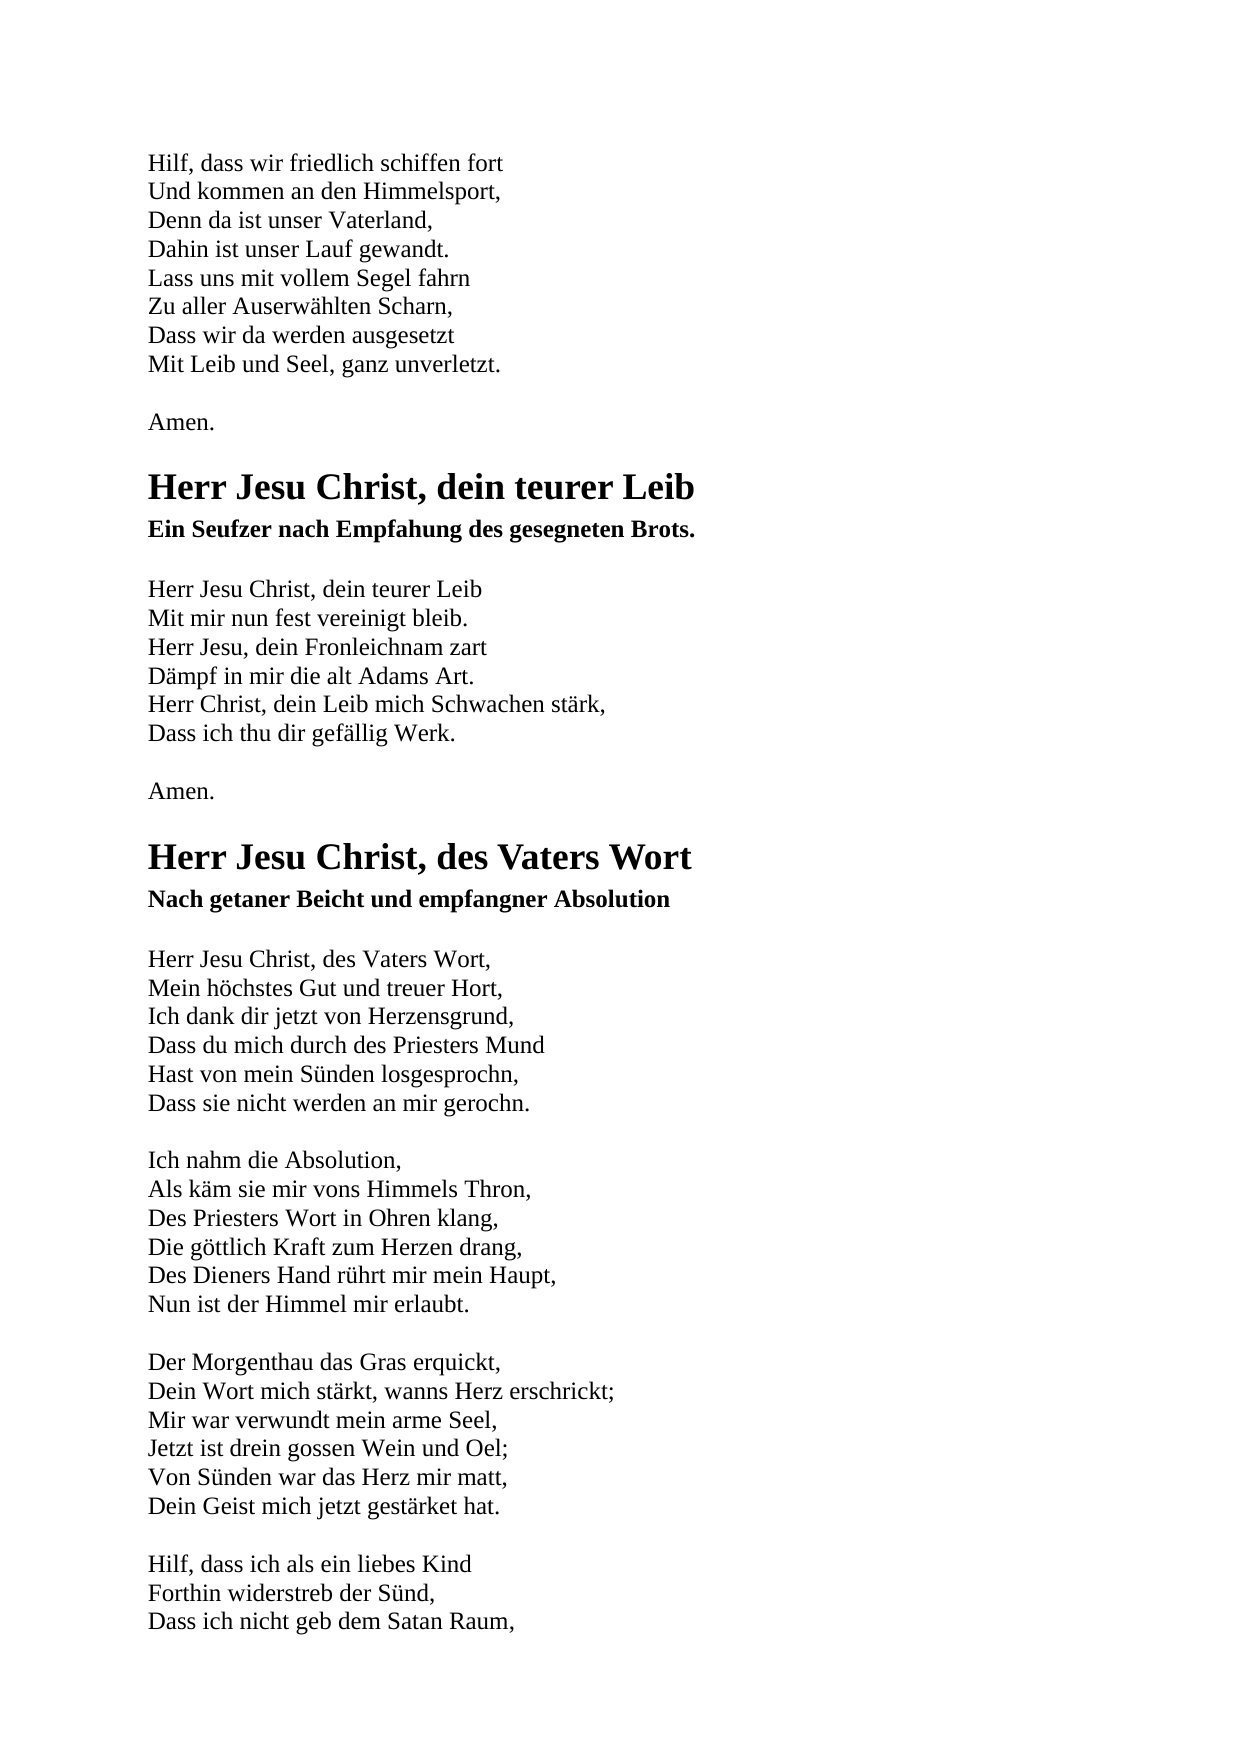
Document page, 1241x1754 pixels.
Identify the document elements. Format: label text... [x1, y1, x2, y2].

subtitle Herr Jesu Christ, dein teurer Leib [148, 465, 1093, 508]
text Der Morgenthau das Gras erquickt, Dein Wort mich stärkt, wanns Herz erschrickt; Mir war verwundt mein arme Seel, Jetzt ist drein gossen Wein und Oel; Von Sünden war das Herz mir matt, Dein Geist mich jetzt gestärket hat. [148, 1347, 1093, 1520]
subtitle Herr Jesu Christ, des Vaters Wort [148, 834, 1093, 877]
text Amen. [148, 407, 1093, 436]
text Herr Jesu Christ, des Vaters Wort, Mein höchstes Gut und treuer Hort, Ich dank dir jetzt von Herzensgrund, Dass du mich durch des Priesters Mund Hast von mein Sünden losgesprochn, Dass sie nicht werden an mir gerochn. [148, 944, 1093, 1116]
text Ein Seufzer nach Empfahung des gesegneten Brots. [148, 514, 1093, 543]
text Nach getaner Beicht und empfangner Absolution [148, 884, 1093, 912]
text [148, 1549, 1093, 1635]
text Ich nahm die Absolution, Als käm sie mir vons Himmels Thron, Des Priesters Wort in Ohren klang, Die göttlich Kraft zum Herzen drang, Des Dieners Hand rührt mir mein Haupt, Nun ist der Himmel mir erlaubt. [148, 1146, 1093, 1318]
text Herr Jesu Christ, dein teurer Leib Mit mir nun fest vereinigt bleib. Herr Jesu, dein Fronleichnam zart Dämpf in mir die alt Adams Art. Herr Christ, dein Leib mich Schwachen stärk, Dass ich thu dir gefällig Werk. [148, 574, 1093, 747]
text Hilf, dass wir friedlich schiffen fort Und kommen an den Himmelsport, Denn da ist unser Vaterland, Dahin ist unser Lauf gewandt. Lass uns mit vollem Segel fahrn Zu aller Auserwählten Scharn, Dass wir da werden ausgesetzt Mit Leib und Seel, ganz unverletzt. [148, 148, 1093, 378]
text Amen. [148, 776, 1093, 805]
